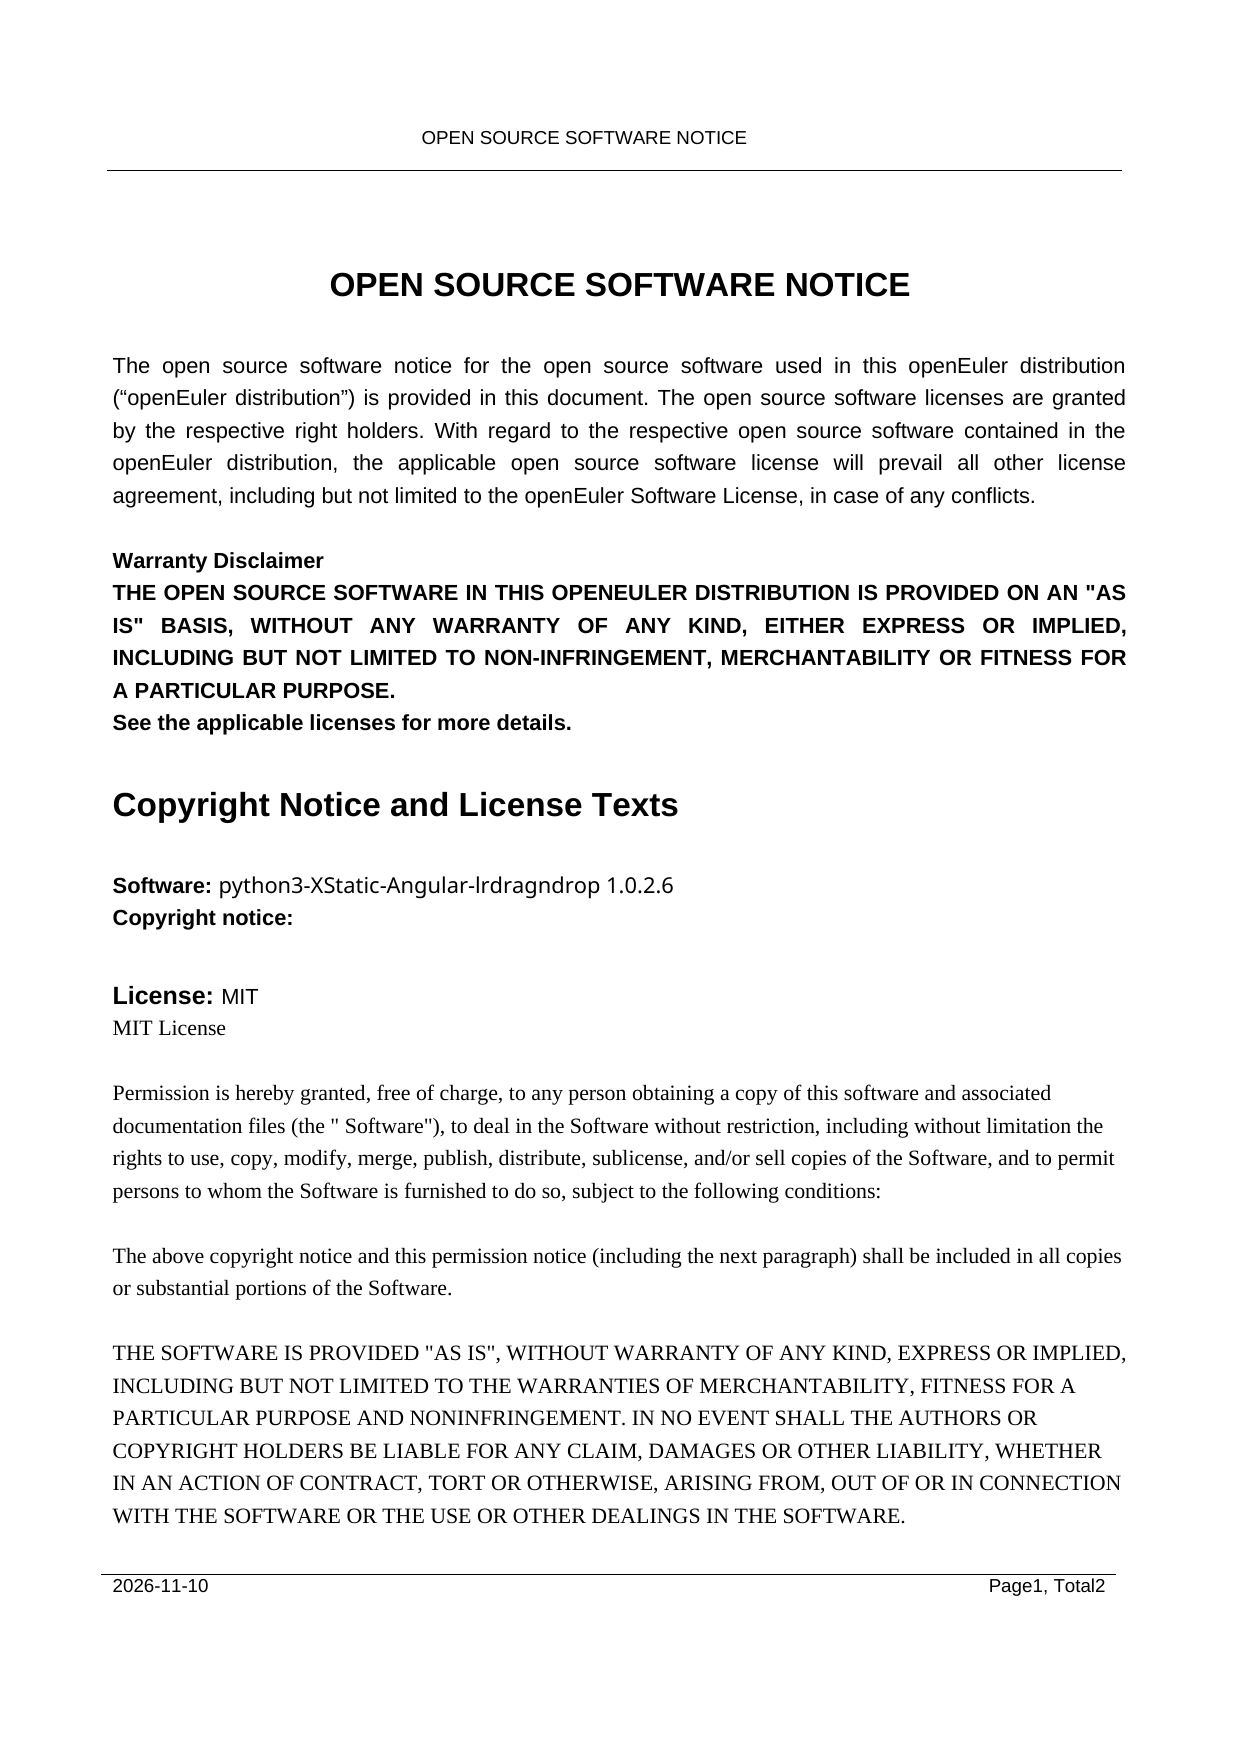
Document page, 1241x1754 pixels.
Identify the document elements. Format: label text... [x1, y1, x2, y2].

title Software: python3-XStatic-Angular-lrdragndrop 1.0.2.6 [112, 869, 1128, 901]
text THE OPEN SOURCE SOFTWARE IN THIS OPENEULER DISTRIBUTION IS PROVIDED ON AN "AS IS" BASIS, WITHOUT ANY WARRANTY OF ANY KIND, EITHER EXPRESS OR IMPLIED, INCLUDING BUT NOT LIMITED TO NON-INFRINGEMENT, MERCHANTABILITY OR FITNESS FOR A PARTICULAR PURPOSE. See the applicable licenses for more details. [112, 576, 1128, 739]
text Warranty Disclaimer [112, 544, 1128, 576]
text Copyright notice: [112, 901, 1128, 934]
text OPEN SOURCE SOFTWARE NOTICE [112, 251, 1128, 316]
text The open source software notice for the open source software used in this openEuler distribution (“openEuler distribution”) is provided in this document. The open source software licenses are granted by the respective right holders. With regard to the respective open source software contained in the openEuler distribution, the applicable open source software license will prevail all other license agreement, including but not limited to the openEuler Software License, in case of any conflicts. [112, 349, 1128, 511]
text MIT License Permission is hereby granted, free of charge, to any person obtaining a copy of this software and associated documentation files (the " Software"), to deal in the Software without restriction, including without limitation the rights to use, copy, modify, merge, publish, distribute, sublicense, and/or sell copies of the Software, and to permit persons to whom the Software is furnished to do so, subject to the following conditions: The above copyright notice and this permission notice (including the next paragraph) shall be included in all copies or substantial portions of the Software. THE SOFTWARE IS PROVIDED "AS IS", WITHOUT WARRANTY OF ANY KIND, EXPRESS OR IMPLIED, INCLUDING BUT NOT LIMITED TO THE WARRANTIES OF MERCHANTABILITY, FITNESS FOR A PARTICULAR PURPOSE AND NONINFRINGEMENT. IN NO EVENT SHALL THE AUTHORS OR COPYRIGHT HOLDERS BE LIABLE FOR ANY CLAIM, DAMAGES OR OTHER LIABILITY, WHETHER IN AN ACTION OF CONTRACT, TORT OR OTHERWISE, ARISING FROM, OUT OF OR IN CONNECTION WITH THE SOFTWARE OR THE USE OR OTHER DEALINGS IN THE SOFTWARE. [112, 1012, 1128, 1564]
text License: MIT [112, 979, 1128, 1012]
text Copyright Notice and License Texts [112, 771, 1128, 836]
